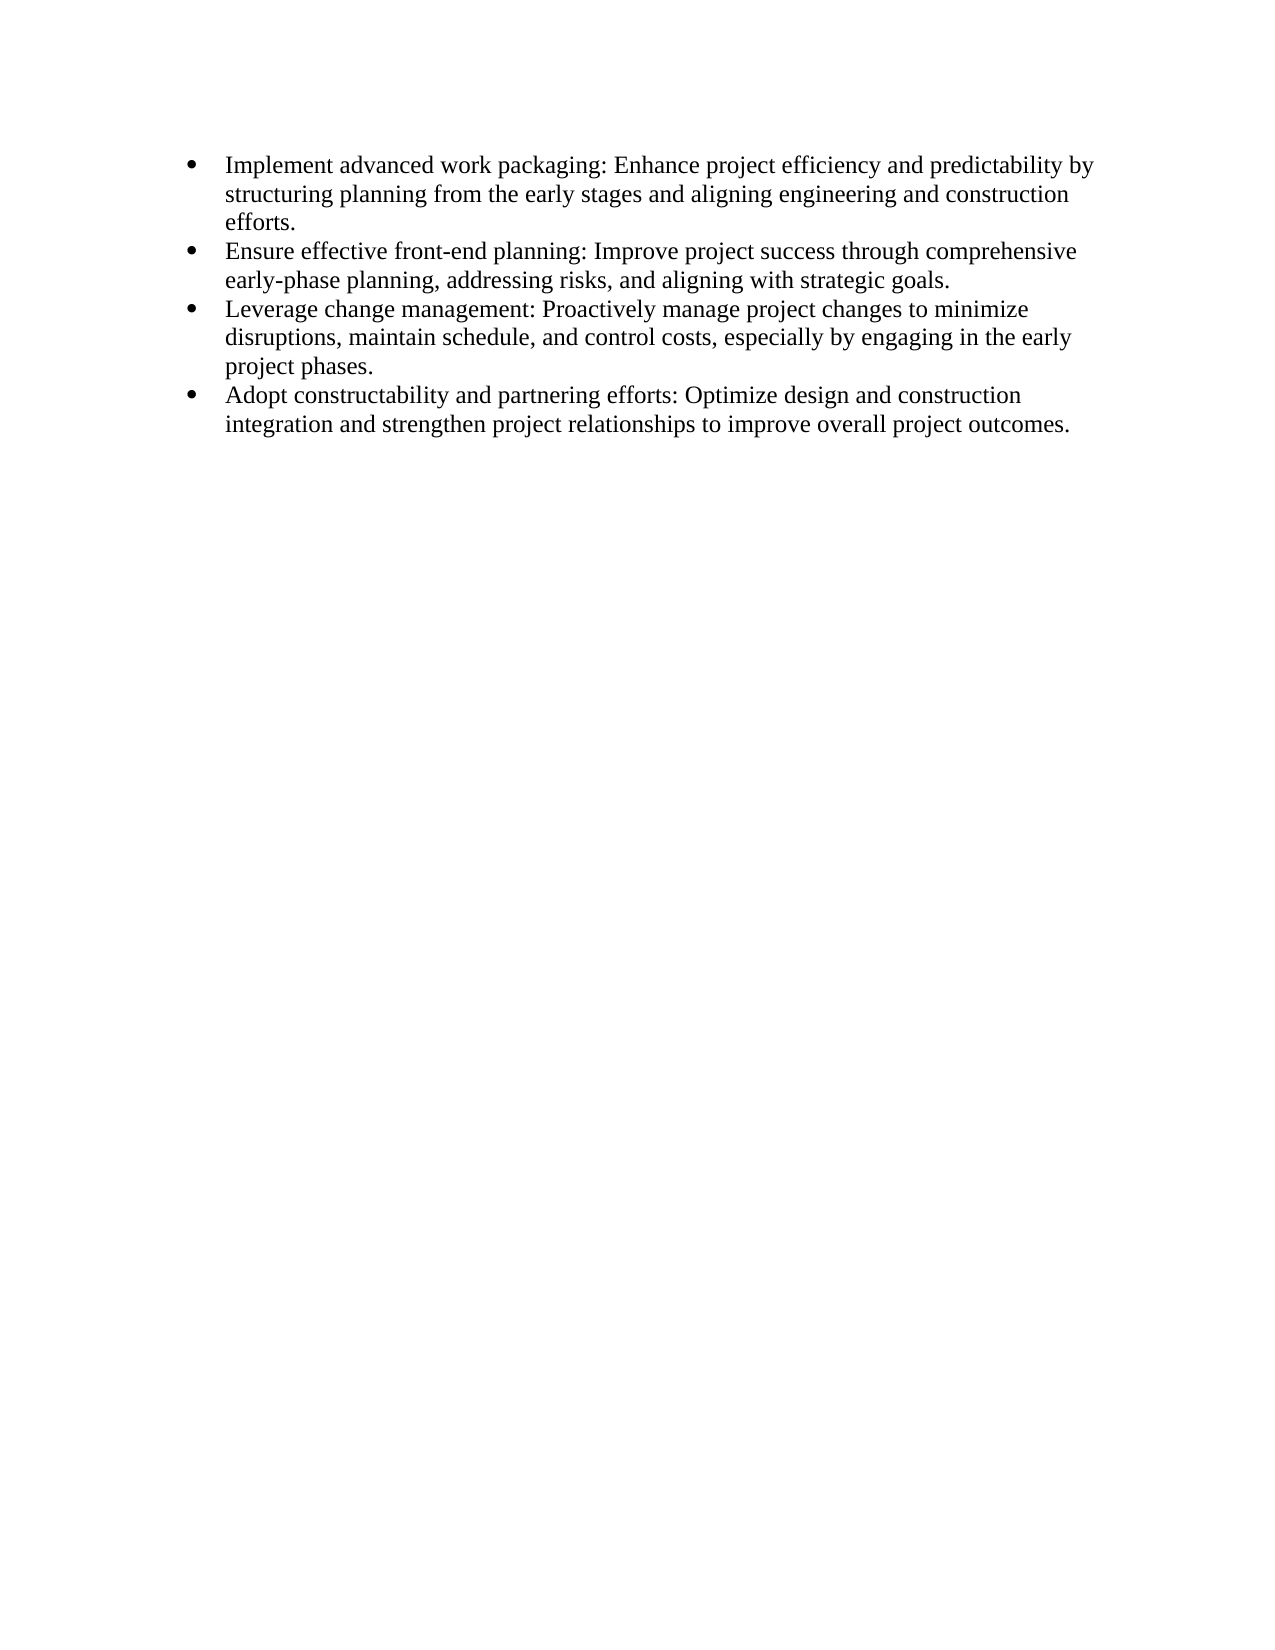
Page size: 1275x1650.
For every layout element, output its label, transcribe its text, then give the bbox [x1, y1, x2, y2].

list Implement advanced work packaging: Enhance project efficiency and predictability by structuring planning from the early stages and aligning engineering and construction efforts. [187, 150, 1125, 236]
list Adopt constructability and partnering efforts: Optimize design and construction integration and strengthen project relationships to improve overall project outcomes. [187, 380, 1125, 437]
list Leverage change management: Proactively manage project changes to minimize disruptions, maintain schedule, and control costs, especially by engaging in the early project phases​. [187, 294, 1125, 380]
list Ensure effective front-end planning: Improve project success through comprehensive early-phase planning, addressing risks, and aligning with strategic goals. [187, 236, 1125, 294]
